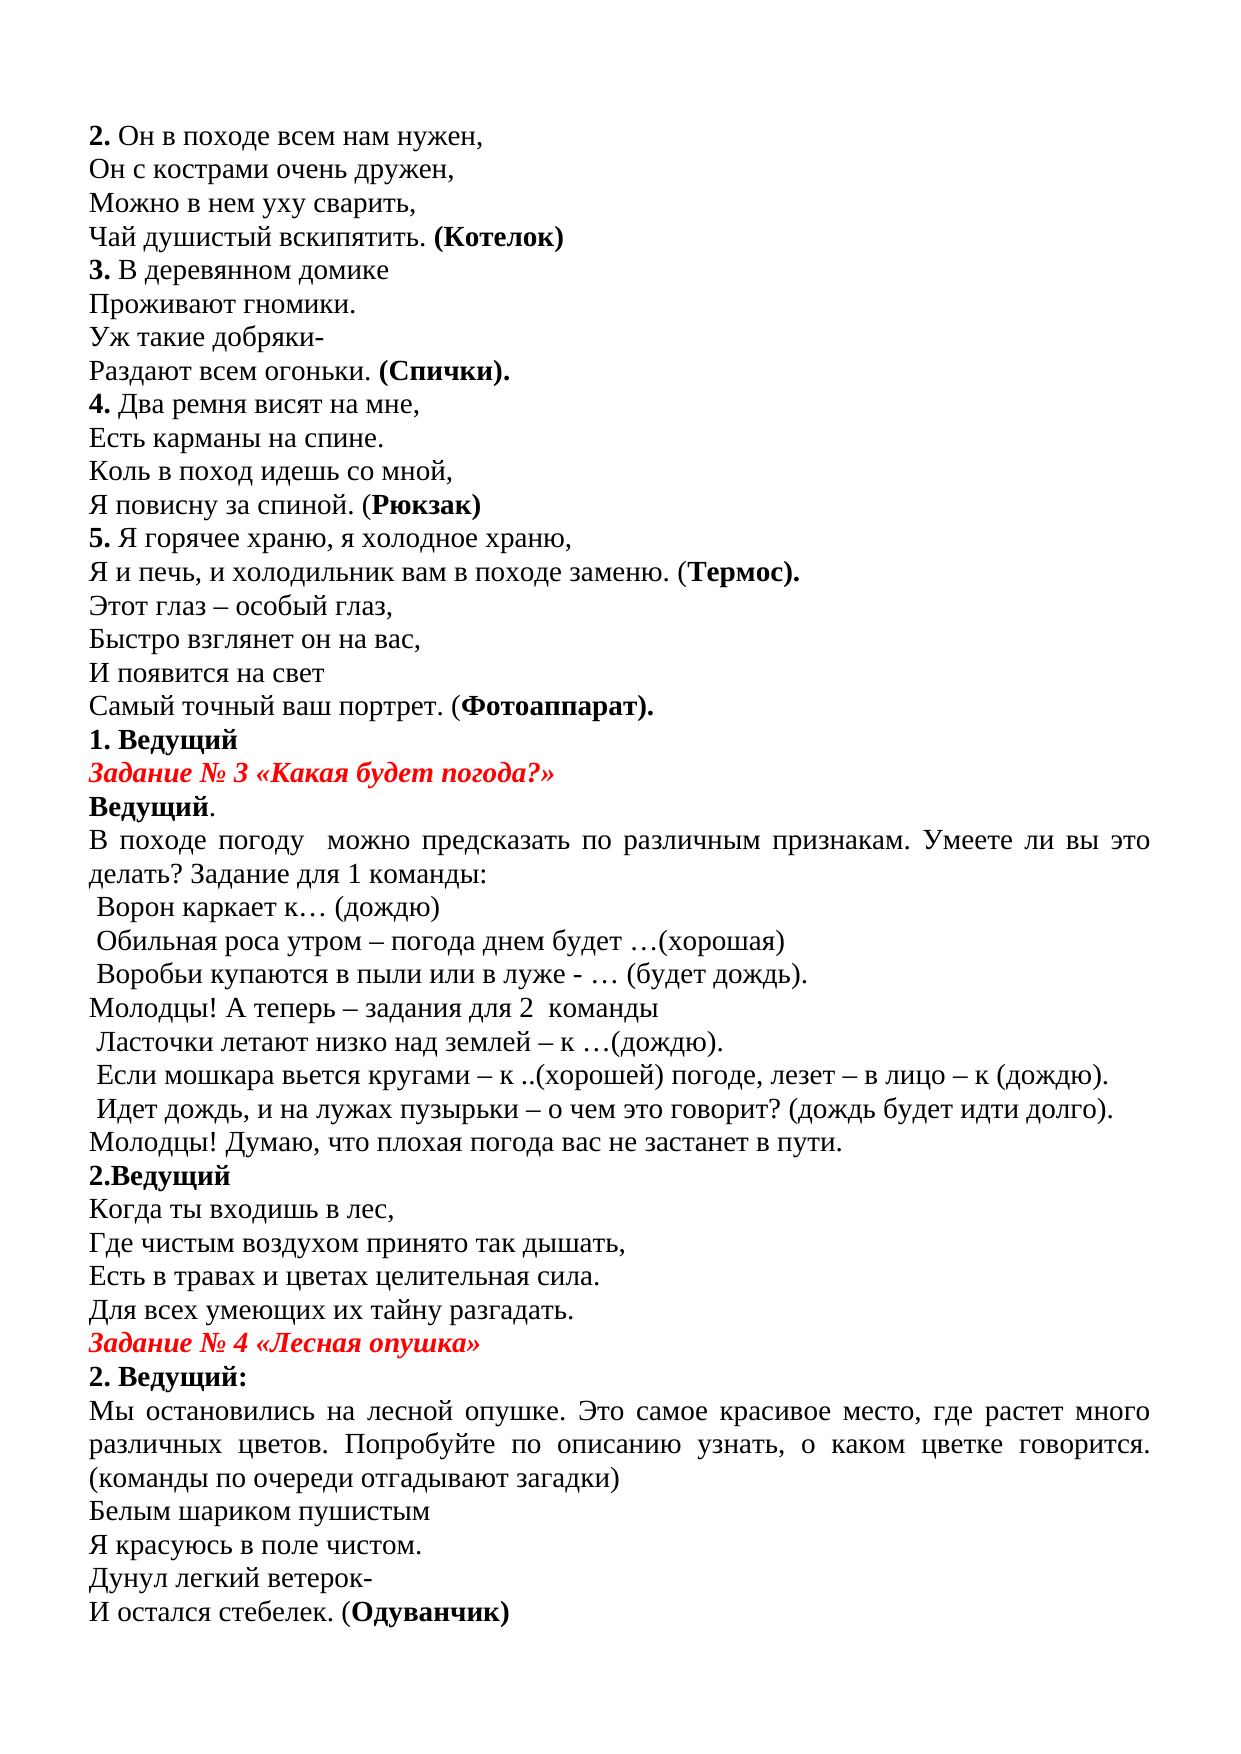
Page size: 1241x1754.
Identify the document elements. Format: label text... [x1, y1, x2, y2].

text Мы остановились на лесной опушке. Это самое красивое место, где растет много различных цветов. Попробуйте по описанию узнать, о каком цветке говорится. (команды по очереди отгадывают загадки) [89, 1393, 1152, 1493]
text Уж такие добряки- [89, 319, 1152, 353]
text В походе погоду можно предсказать по различным признакам. Умеете ли вы это делать? Задание для 1 команды: [89, 822, 1152, 889]
text 1. Ведущий [89, 722, 1152, 755]
text Есть карманы на спине. [89, 420, 1152, 453]
text Я повисну за спиной. (Рюкзак) [89, 487, 1152, 521]
text Где чистым воздухом принято так дышать, [89, 1225, 1152, 1258]
text И остался стебелек. (Одуванчик) [89, 1594, 1152, 1627]
text Я и печь, и холодильник вам в походе заменю. (Термос). [89, 554, 1152, 588]
text Задание № 3 «Какая будет погода?» [89, 755, 1152, 789]
text 2. Ведущий: [89, 1359, 1152, 1393]
text Белым шариком пушистым [89, 1493, 1152, 1527]
text Чай душистый вскипятить. (Котелок) [89, 219, 1152, 252]
text Я красуюсь в поле чистом. [89, 1527, 1152, 1560]
text Молодцы! А теперь – задания для 2 команды [89, 990, 1152, 1024]
text 2.Ведущий [89, 1158, 1152, 1191]
text 5. Я горячее храню, я холодное храню, [89, 521, 1152, 554]
text Если мошкара вьется кругами – к ..(хорошей) погоде, лезет – в лицо – к (дождю). [89, 1057, 1152, 1091]
text Ведущий. [89, 789, 1152, 822]
text Самый точный ваш портрет. (Фотоаппарат). [89, 688, 1152, 722]
text 4. Два ремня висят на мне, [89, 386, 1152, 420]
text Идет дождь, и на лужах пузырьки – о чем это говорит? (дождь будет идти долго). [89, 1091, 1152, 1124]
text 2. Он в походе всем нам нужен, [89, 118, 1152, 152]
text Быстро взглянет он на вас, [89, 621, 1152, 655]
text Можно в нем уху сварить, [89, 185, 1152, 219]
text Ласточки летают низко над землей – к …(дождю). [89, 1024, 1152, 1057]
text И появится на свет [89, 655, 1152, 688]
text Для всех умеющих их тайну разгадать. [89, 1292, 1152, 1326]
text Раздают всем огоньки. (Спички). [89, 353, 1152, 386]
text Молодцы! Думаю, что плохая погода вас не застанет в пути. [89, 1124, 1152, 1158]
text Этот глаз – особый глаз, [89, 588, 1152, 621]
text Ворон каркает к… (дождю) [89, 889, 1152, 923]
text Воробьи купаются в пыли или в луже - … (будет дождь). [89, 957, 1152, 990]
text Задание № 4 «Лесная опушка» [89, 1326, 1152, 1359]
text Обильная роса утром – погода днем будет …(хорошая) [89, 923, 1152, 957]
text Когда ты входишь в лес, [89, 1191, 1152, 1225]
text 3. В деревянном домике [89, 252, 1152, 286]
text Коль в поход идешь со мной, [89, 453, 1152, 487]
text Дунул легкий ветерок- [89, 1560, 1152, 1594]
text Он с кострами очень дружен, [89, 152, 1152, 185]
text Проживают гномики. [89, 286, 1152, 319]
text Есть в травах и цветах целительная сила. [89, 1258, 1152, 1292]
